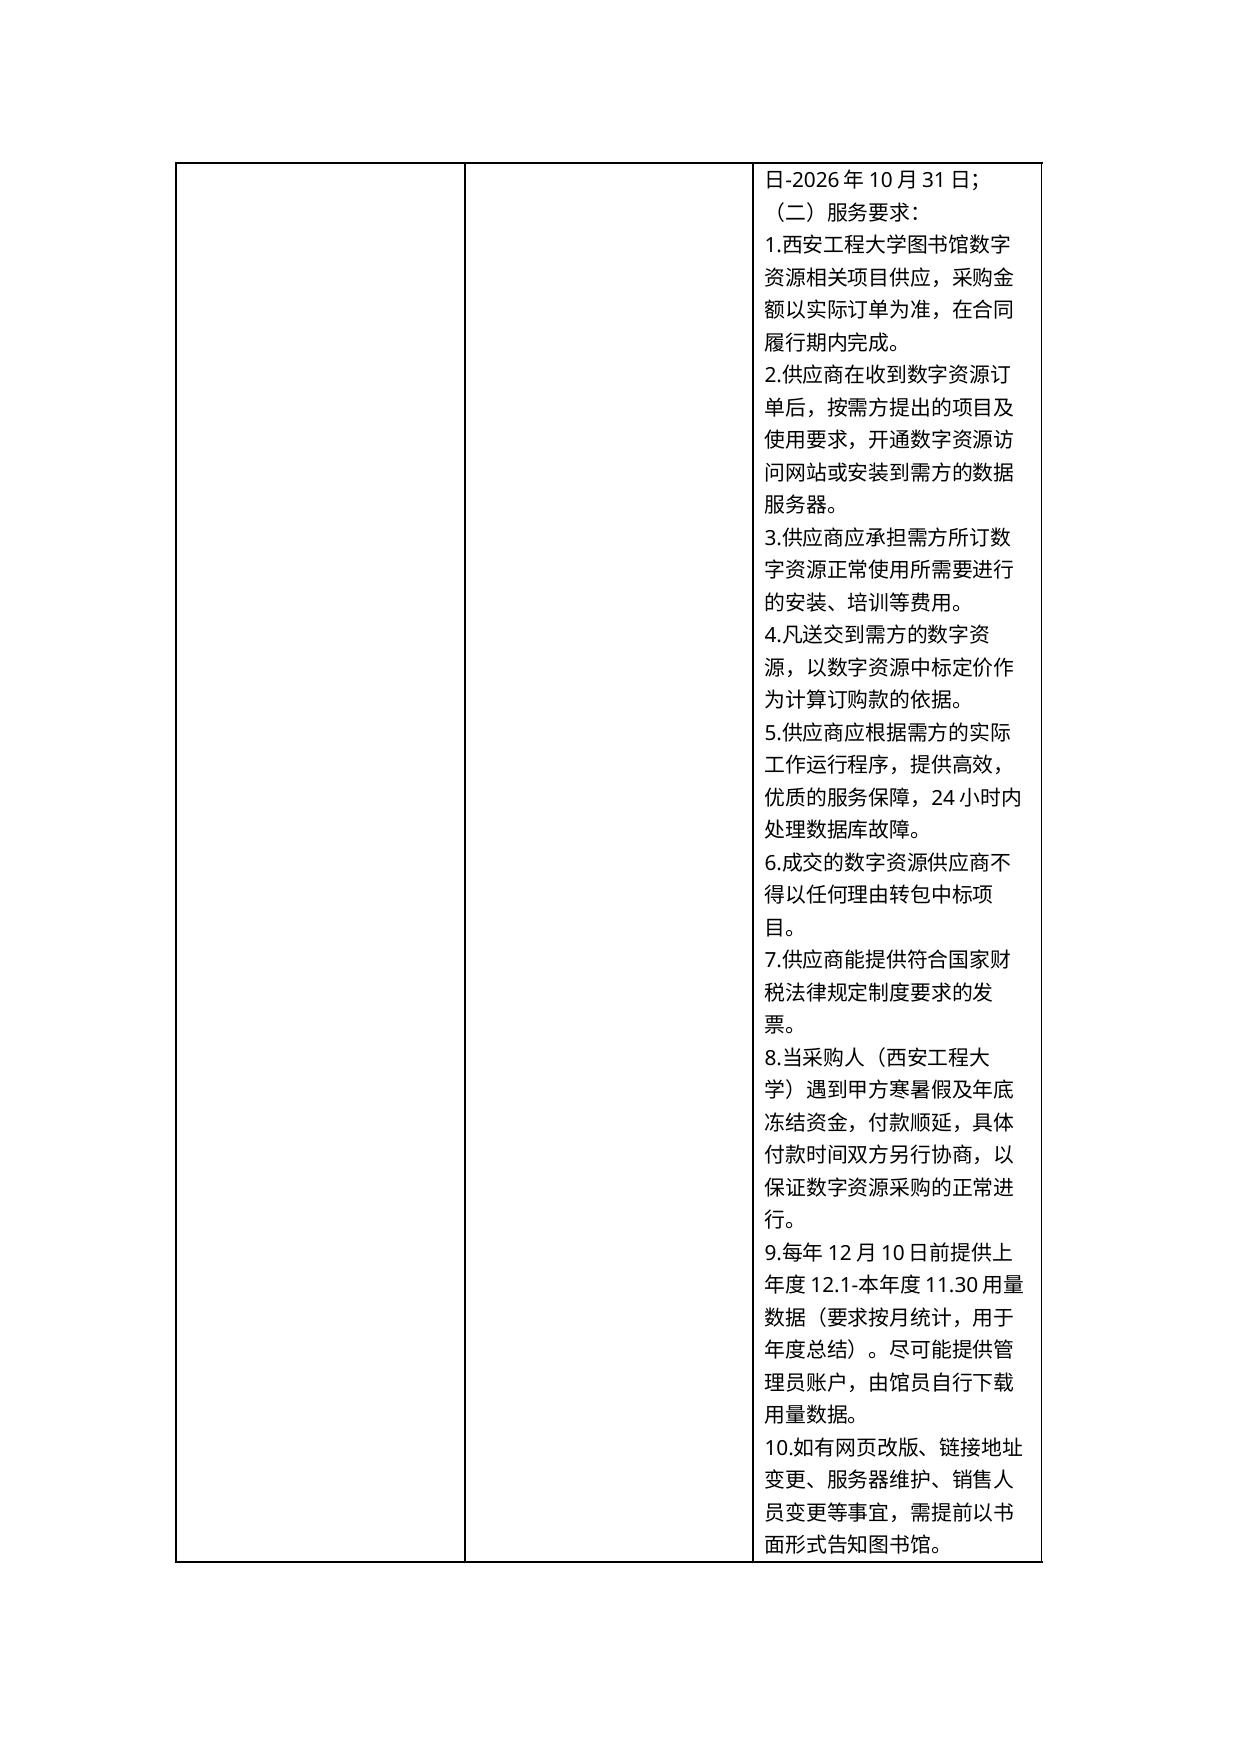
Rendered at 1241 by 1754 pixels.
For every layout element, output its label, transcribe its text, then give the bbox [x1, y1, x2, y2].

table_cell [466, 164, 752, 1561]
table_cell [754, 164, 1041, 1561]
table_cell 1 [177, 164, 464, 1561]
